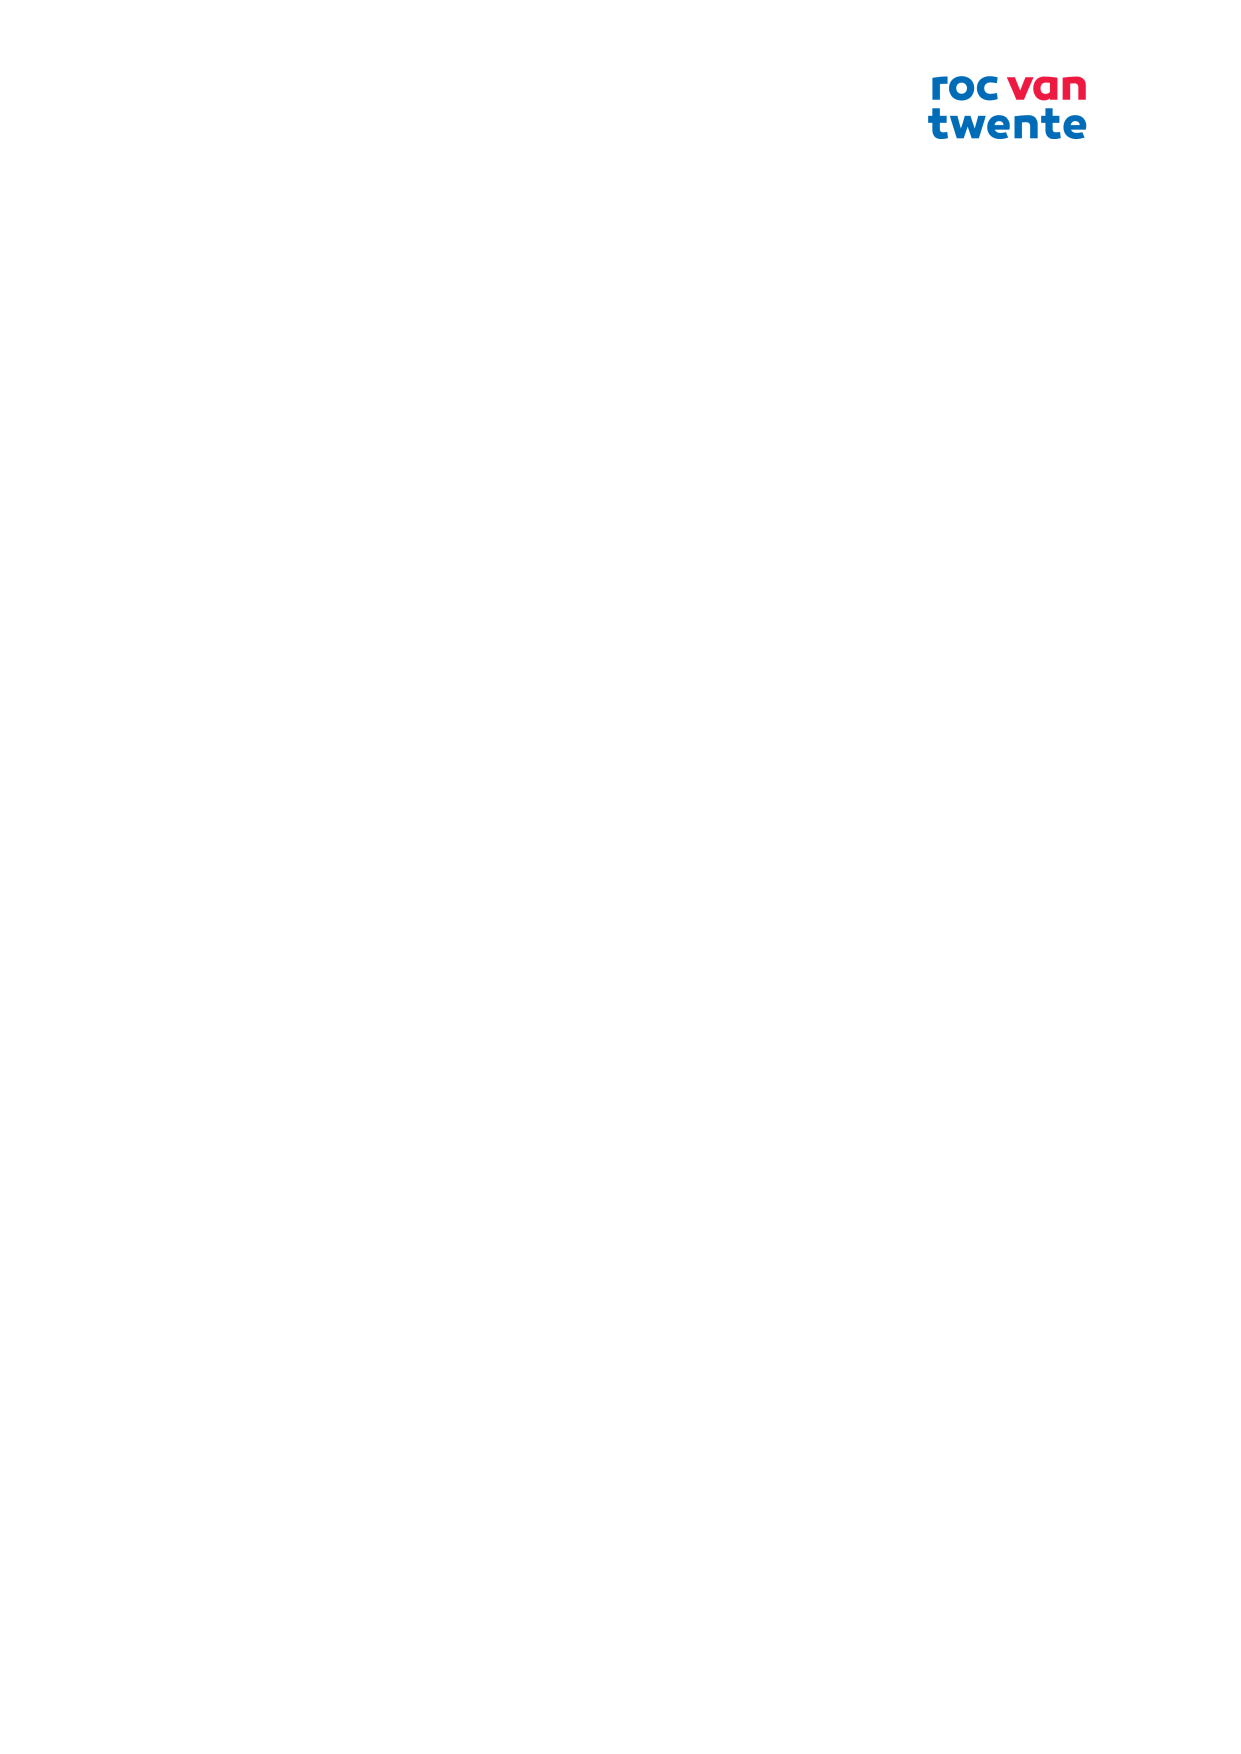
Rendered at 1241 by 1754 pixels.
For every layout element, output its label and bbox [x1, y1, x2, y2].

picture [921, 73, 1093, 141]
